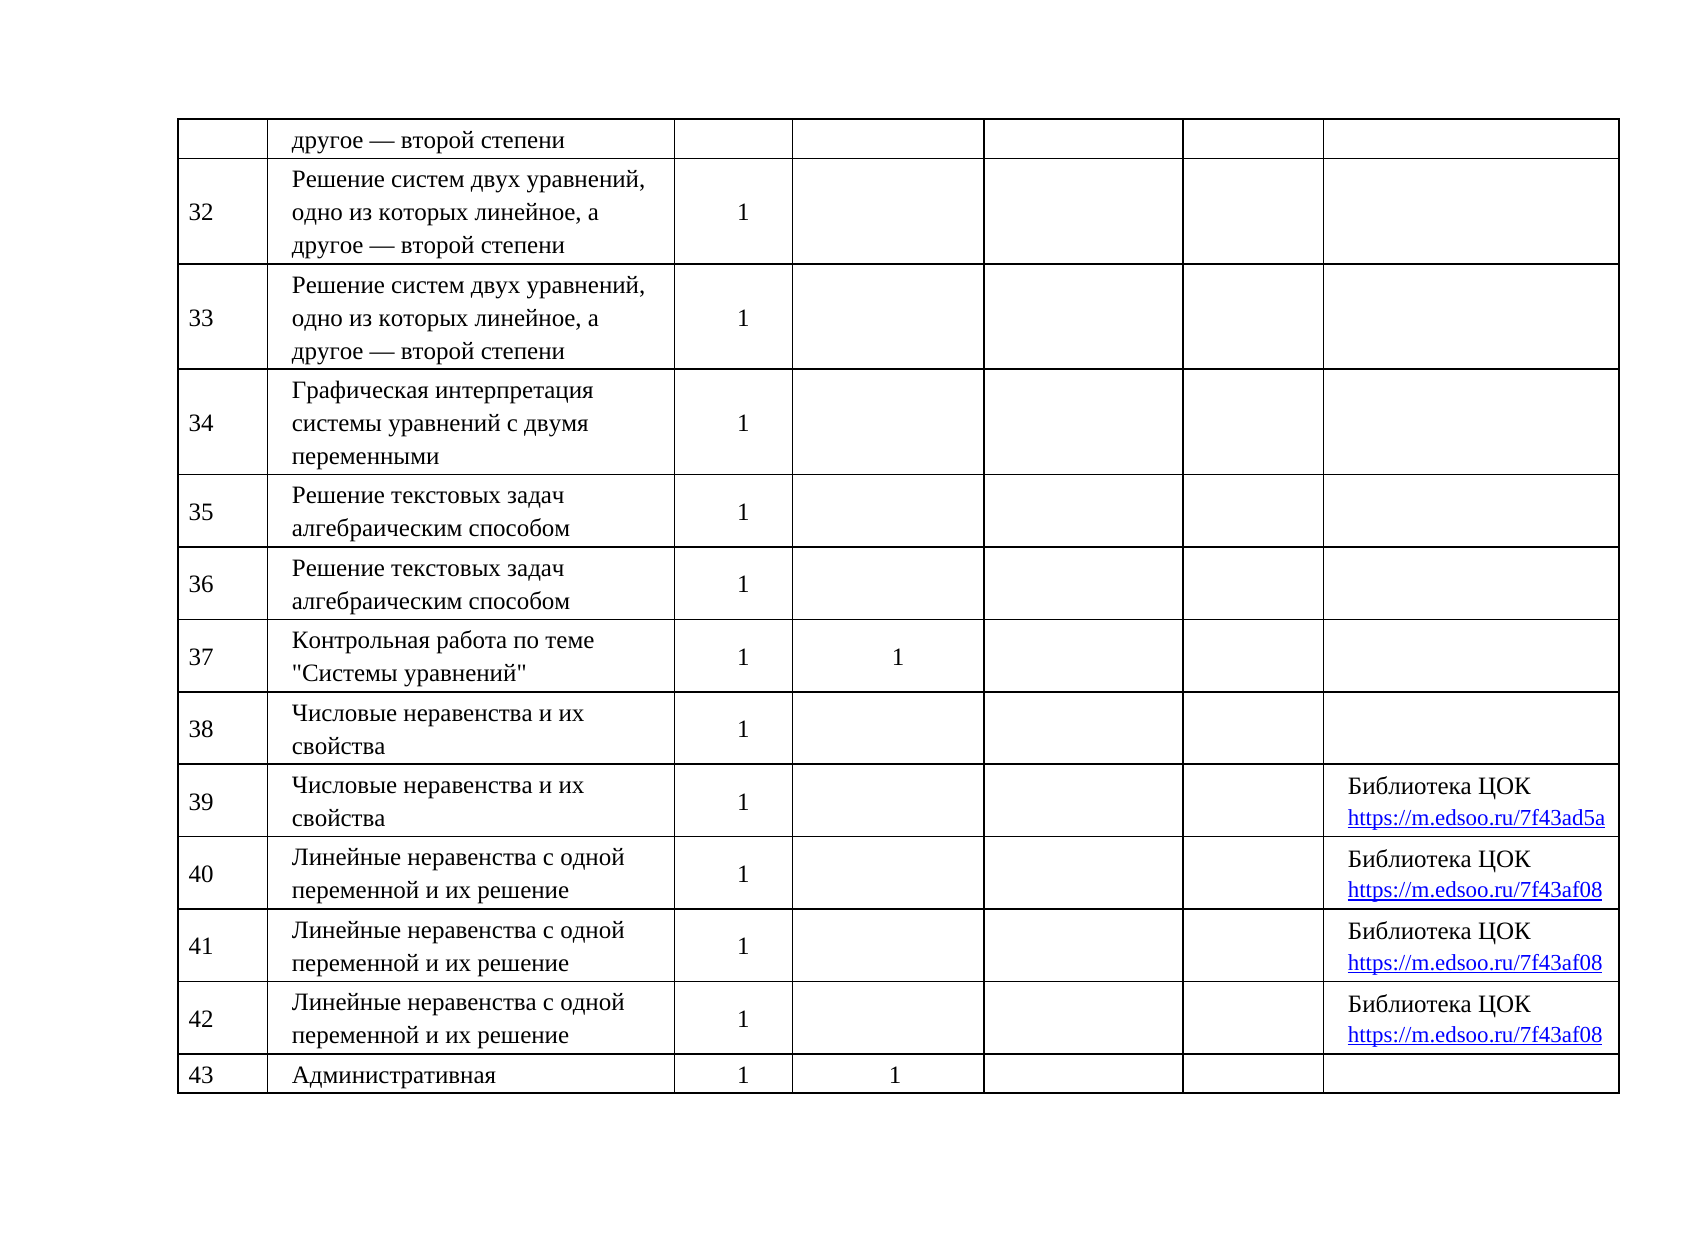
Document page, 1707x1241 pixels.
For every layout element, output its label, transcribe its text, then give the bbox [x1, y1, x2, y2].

table_cell 40 [179, 837, 267, 908]
table_cell 1 [675, 370, 792, 474]
table_cell Числовые неравенства и их свойства [268, 765, 674, 836]
table_cell [985, 159, 1182, 263]
table_cell [985, 620, 1182, 691]
table_cell Решение систем двух уравнений, одно из которых линейное, а другое — второй степени [268, 265, 674, 368]
table_cell [1184, 265, 1323, 368]
table_cell Линейные неравенства с одной переменной и их решение [268, 837, 674, 908]
table_cell [793, 548, 983, 618]
table_cell 1 [793, 620, 983, 691]
table_cell [1184, 910, 1323, 981]
table_cell [793, 693, 983, 763]
table_cell Решение текстовых задач алгебраическим способом [268, 475, 674, 546]
table_cell [985, 765, 1182, 836]
table_cell [985, 475, 1182, 546]
table_cell Графическая интерпретация системы уравнений с двумя переменными [268, 370, 674, 474]
table_cell 1 [793, 1055, 983, 1092]
table_cell 33 [179, 265, 267, 368]
table_cell 1 [675, 765, 792, 836]
table_cell [1184, 120, 1323, 157]
table_cell [985, 548, 1182, 618]
table_cell 1 [675, 910, 792, 981]
table_cell [985, 370, 1182, 474]
table_cell [793, 910, 983, 981]
table_cell [985, 120, 1182, 157]
table_cell [1184, 159, 1323, 263]
table_cell 34 [179, 370, 267, 474]
table_cell 43 [179, 1055, 267, 1092]
table_cell [1324, 1055, 1618, 1092]
table_cell 1 [675, 620, 792, 691]
table_cell [1324, 693, 1618, 763]
table_cell 1 [675, 548, 792, 618]
table_cell 1 [675, 837, 792, 908]
table_cell [1184, 548, 1323, 618]
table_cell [268, 1055, 674, 1092]
table_cell [1184, 693, 1323, 763]
table_cell [1184, 765, 1323, 836]
table_cell 36 [179, 548, 267, 618]
table_cell 1 [675, 1055, 792, 1092]
table_cell Решение текстовых задач алгебраическим способом [268, 548, 674, 618]
table_cell 1 [675, 120, 792, 157]
table_cell [985, 1055, 1182, 1092]
table_cell 31 [179, 120, 267, 157]
table_cell Линейные неравенства с одной переменной и их решение [268, 982, 674, 1053]
table_cell 1 [675, 159, 792, 263]
table_cell [793, 159, 983, 263]
table_cell 1 [675, 693, 792, 763]
table_cell [985, 693, 1182, 763]
table_cell [1184, 620, 1323, 691]
table_cell [1184, 982, 1323, 1053]
table_cell [985, 910, 1182, 981]
table_cell [793, 475, 983, 546]
table_cell 35 [179, 475, 267, 546]
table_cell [268, 159, 674, 263]
table_cell 42 [179, 982, 267, 1053]
table_cell [1324, 265, 1618, 368]
table_cell [793, 765, 983, 836]
table_cell Библиотека ЦОК https://m.edsoo.ru/7f43af08 [1324, 982, 1618, 1053]
table_cell 41 [179, 910, 267, 981]
table_cell [1184, 370, 1323, 474]
table_cell Числовые неравенства и их свойства [268, 693, 674, 763]
table_cell 32 [179, 159, 267, 263]
table_cell 1 [675, 265, 792, 368]
table_cell 39 [179, 765, 267, 836]
table_cell [985, 837, 1182, 908]
table_cell [1324, 475, 1618, 546]
table_cell [1184, 837, 1323, 908]
table_cell [985, 265, 1182, 368]
table_cell Библиотека ЦОК https://m.edsoo.ru/7f43af08 [1324, 910, 1618, 981]
table_cell 1 [675, 475, 792, 546]
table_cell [268, 120, 674, 157]
table_cell Линейные неравенства с одной переменной и их решение [268, 910, 674, 981]
table_cell [1184, 475, 1323, 546]
table_cell [985, 982, 1182, 1053]
table_cell [1184, 1055, 1323, 1092]
table_cell [1324, 159, 1618, 263]
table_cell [1324, 120, 1618, 157]
table_cell 37 [179, 620, 267, 691]
table_cell [793, 982, 983, 1053]
table_cell Контрольная работа по теме "Системы уравнений" [268, 620, 674, 691]
table_cell [793, 370, 983, 474]
table_cell 1 [675, 982, 792, 1053]
table_cell [1324, 370, 1618, 474]
table_cell [793, 265, 983, 368]
table_cell Библиотека ЦОК https://m.edsoo.ru/7f43ad5a [1324, 765, 1618, 836]
table_cell [1324, 548, 1618, 618]
table_cell [1324, 620, 1618, 691]
table_cell [793, 837, 983, 908]
table_cell 38 [179, 693, 267, 763]
table_cell Библиотека ЦОК https://m.edsoo.ru/7f43af08 [1324, 837, 1618, 908]
table_cell [793, 120, 983, 157]
